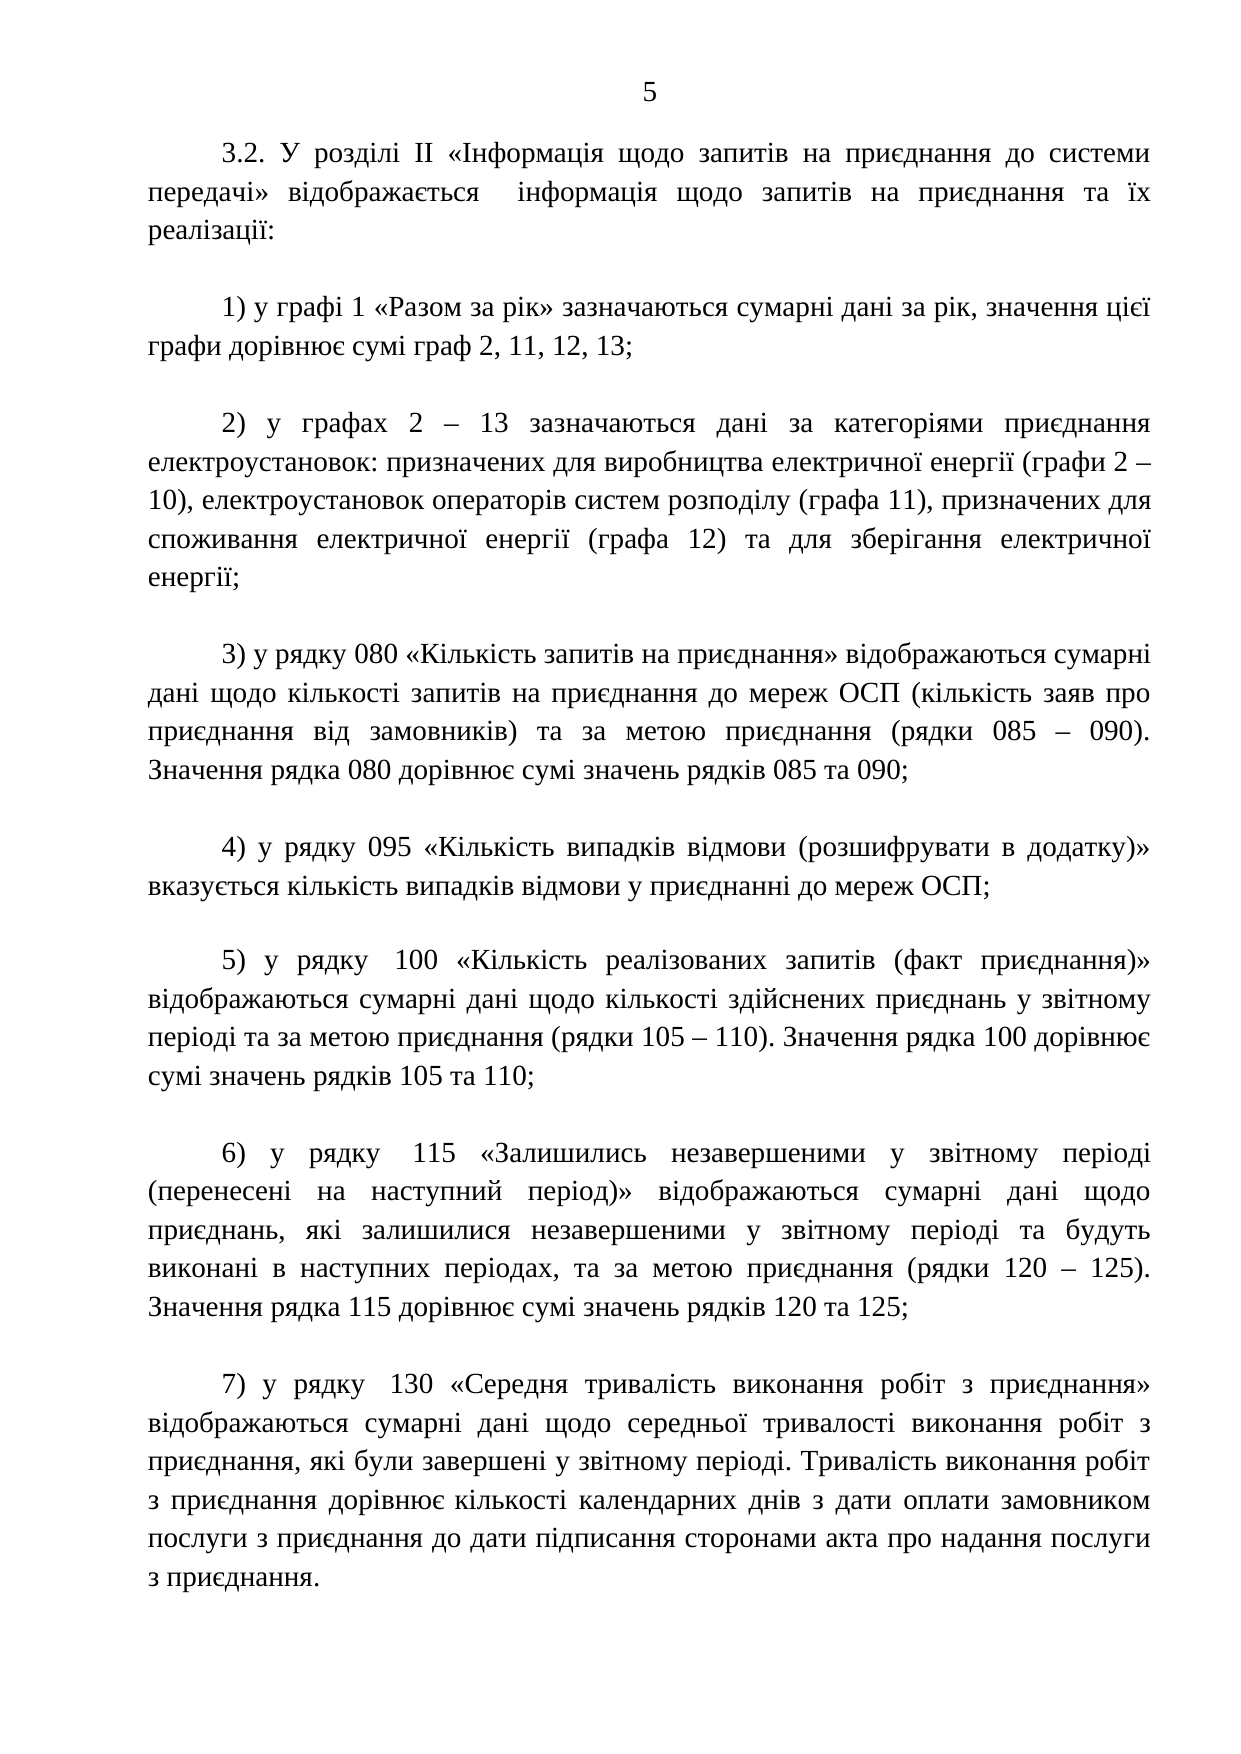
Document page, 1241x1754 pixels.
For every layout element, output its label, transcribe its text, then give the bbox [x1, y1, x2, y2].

text 3) у рядку 080 «Кількість запитів на приєднання» відображаються сумарні дані щодо кількості запитів на приєднання до мереж ОСП (кількість заяв про приєднання від замовників) та за метою приєднання (рядки 085 – 090). Значення рядка 080 дорівнює сумі значень рядків 085 та 090; [148, 636, 1152, 786]
text 2) у графах 2 – 13 зазначаються дані за категоріями приєднання електроустановок: призначених для виробництва електричної енергії (графи 2 – 10), електроустановок операторів систем розподілу (графа 11), призначених для споживання електричної енергії (графа 12) та для зберігання електричної енергії; [148, 405, 1152, 593]
text 4) у рядку 095 «Кількість випадків відмови (розшифрувати в додатку)» вказується кількість випадків відмови у приєднанні до мереж ОСП; [148, 829, 1152, 901]
text 6) у рядку 115 «Залишились незавершеними у звітному періоді (перенесені на наступний період)» відображаються сумарні дані щодо приєднань, які залишилися незавершеними у звітному періоді та будуть виконані в наступних періодах, та за метою приєднання (рядки 120 – 125). Значення рядка 115 дорівнює сумі значень рядків 120 та 125; [148, 1135, 1152, 1323]
text 5) у рядку 100 «Кількість реалізованих запитів (факт приєднання)» відображаються сумарні дані щодо кількості здійснених приєднань у звітному періоді та за метою приєднання (рядки 105 – 110). Значення рядка 100 дорівнює сумі значень рядків 105 та 110; [148, 942, 1152, 1091]
text 1) у графі 1 «Разом за рік» зазначаються сумарні дані за рік, значення цієї графи дорівнює сумі граф 2, 11, 12, 13; [148, 289, 1152, 362]
text 7) у рядку 130 «Середня тривалість виконання робіт з приєднання» відображаються сумарні дані щодо середньої тривалості виконання робіт з приєднання, які були завершені у звітному періоді. Тривалість виконання робіт з приєднання дорівнює кількості календарних днів з дати оплати замовником послуги з приєднання до дати підписання сторонами акта про надання послуги з приєднання. [148, 1366, 1152, 1592]
text 3.2. У розділі IІ «Інформація щодо запитів на приєднання до системи передачі» відображається інформація щодо запитів на приєднання та їх реалізації: [148, 135, 1152, 246]
